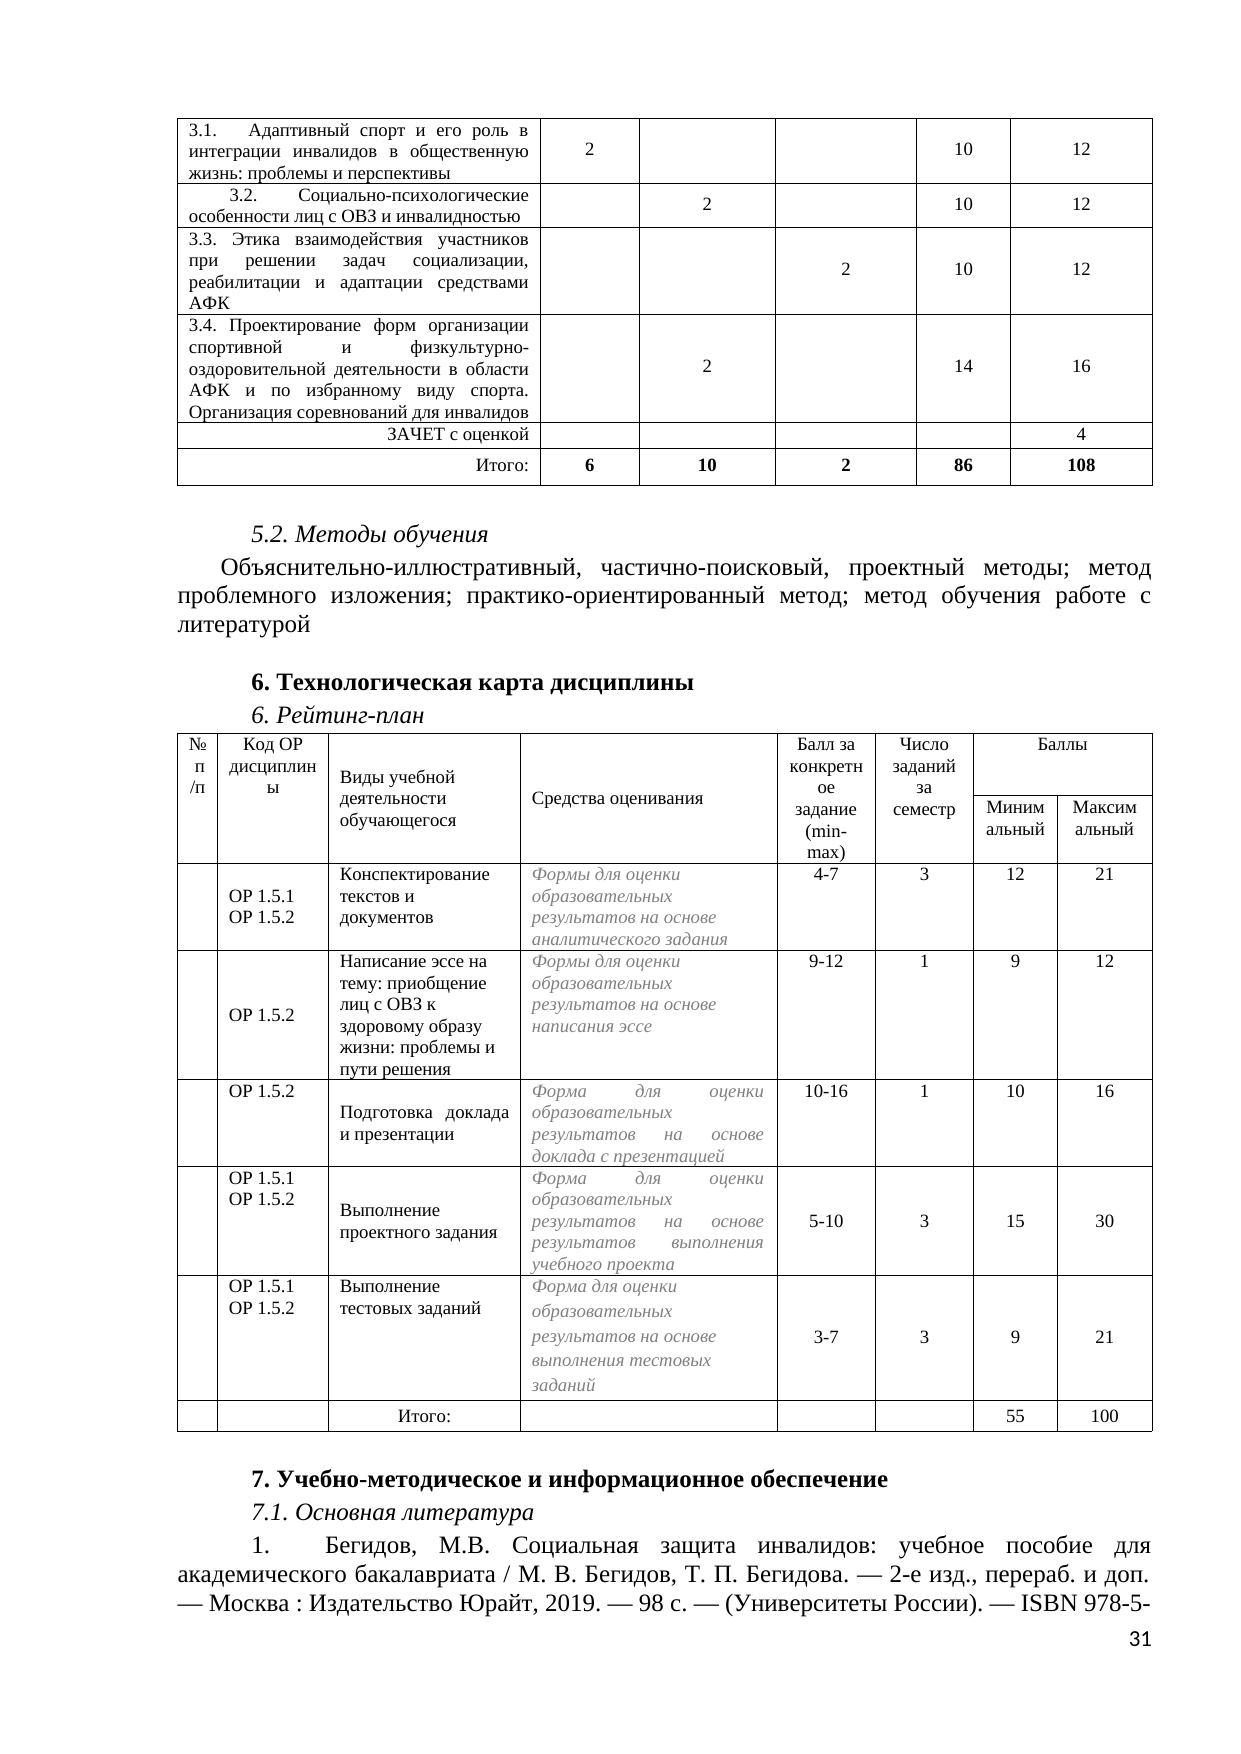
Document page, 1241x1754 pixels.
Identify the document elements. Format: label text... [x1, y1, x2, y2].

table_cell Конспектирование текстов и документов [329, 864, 520, 949]
table_cell [178, 1276, 217, 1399]
table_cell 12 [1011, 119, 1152, 183]
table_cell ОР 1.5.2 [218, 1080, 328, 1166]
table_cell 2 [776, 228, 916, 314]
table_cell [776, 119, 916, 183]
table_cell 3.3. Этика взаимодействия участников при решении задач социализации, реабилитации и адаптации средствами АФК [178, 228, 540, 314]
table_cell 1 [876, 951, 973, 1079]
table_cell [178, 864, 217, 949]
table_cell 3.4. Проектирование форм организации спортивной и физкультурно-оздоровительной деятельности в области АФК и по избранному виду спорта. Организация соревнований для инвалидов [178, 315, 540, 422]
table_cell Формы для оценки образовательных результатов на основе написания эссе [521, 951, 777, 1079]
table_cell 3.1. Адаптивный спорт и его роль в интеграции инвалидов в общественную жизнь: проблемы и перспективы [178, 119, 540, 183]
table_cell [541, 315, 639, 422]
table_cell 86 [917, 449, 1010, 485]
table_cell [541, 423, 639, 448]
table_cell [640, 119, 775, 183]
table_cell [776, 184, 916, 227]
table_cell 3.2. Социально-психологические особенности лиц с ОВЗ и инвалидностью [178, 184, 540, 227]
table_cell 1 [876, 1080, 973, 1166]
table_cell [521, 1401, 777, 1431]
table_cell 16 [1011, 315, 1152, 422]
table_cell [178, 1080, 217, 1166]
table_cell [541, 228, 639, 314]
table_cell [778, 1401, 875, 1431]
table_cell Написание эссе на тему: приобщение лиц с ОВЗ к здоровому образу жизни: проблемы и пути решения [329, 951, 520, 1079]
text 7.1. Основная литература [177, 1497, 1152, 1526]
table_cell 9 [974, 951, 1057, 1079]
table_cell 2 [640, 315, 775, 422]
text 7. Учебно-методическое и информационное обеспечение [177, 1464, 1152, 1493]
table_cell Выполнение тестовых заданий [329, 1276, 520, 1399]
table_cell ОР 1.5.2 [218, 951, 328, 1079]
table_cell 5-10 [778, 1167, 875, 1274]
table_cell Итого: [329, 1401, 520, 1431]
table_cell [178, 951, 217, 1079]
table_cell 55 [974, 1401, 1057, 1431]
table_cell Подготовка доклада и презентации [329, 1080, 520, 1166]
table_cell 3-7 [778, 1276, 875, 1399]
table_cell 4-7 [778, 864, 875, 949]
table_header Виды учебной деятельности обучающегося [329, 734, 520, 863]
table_cell [876, 1401, 973, 1431]
text 6. Технологическая карта дисциплины [177, 667, 1152, 696]
table_cell 12 [974, 864, 1057, 949]
table_cell 30 [1058, 1167, 1152, 1274]
table_cell Форма для оценки образовательных результатов на основе доклада с презентацией [521, 1080, 777, 1166]
table_cell 10 [917, 119, 1010, 183]
text 6. Рейтинг-план [177, 700, 1152, 728]
table_cell ЗАЧЕТ с оценкой [178, 423, 540, 448]
table_cell 10-16 [778, 1080, 875, 1166]
table_cell [541, 184, 639, 227]
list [177, 1530, 1152, 1617]
table_cell [776, 423, 916, 448]
table_cell ОР 1.5.1 ОР 1.5.2 [218, 864, 328, 949]
table_cell 10 [640, 449, 775, 485]
table_cell 4 [1011, 423, 1152, 448]
table_cell 15 [974, 1167, 1057, 1274]
table_cell 3 [876, 1167, 973, 1274]
table_cell 108 [1011, 449, 1152, 485]
table_cell [640, 423, 775, 448]
table_cell 2 [776, 449, 916, 485]
table_cell [917, 423, 1010, 448]
table_cell [776, 315, 916, 422]
table_header Код ОР дисциплины [218, 734, 328, 863]
table_header Число заданий за семестр [876, 734, 973, 863]
table_cell Максимальный [1058, 796, 1152, 863]
table_cell [178, 1401, 217, 1431]
table_cell 6 [541, 449, 639, 485]
table_header Балл за конкретное задание (min-max) [778, 734, 875, 863]
table_cell 10 [917, 184, 1010, 227]
table_cell 10 [917, 228, 1010, 314]
table_cell [218, 1401, 328, 1431]
table_header Баллы [974, 734, 1152, 795]
table_cell 14 [917, 315, 1010, 422]
table_cell 12 [1011, 228, 1152, 314]
table_header № п/п [178, 734, 217, 863]
table_cell 21 [1058, 1276, 1152, 1399]
table_cell Минимальный [974, 796, 1057, 863]
table_cell [640, 228, 775, 314]
table_cell Формы для оценки образовательных результатов на основе аналитического задания [521, 864, 777, 949]
table_cell 16 [1058, 1080, 1152, 1166]
table_cell 9-12 [778, 951, 875, 1079]
table_cell 12 [1011, 184, 1152, 227]
text 5.2. Методы обучения [177, 519, 1152, 547]
table_cell 2 [541, 119, 639, 183]
table_cell 2 [640, 184, 775, 227]
table_cell Форма для оценки образовательных результатов на основе выполнения тестовых заданий [521, 1276, 777, 1399]
table_cell 12 [1058, 951, 1152, 1079]
table_cell ОР 1.5.1 ОР 1.5.2 [218, 1276, 328, 1399]
table_cell 100 [1058, 1401, 1152, 1431]
table_header Средства оценивания [521, 734, 777, 863]
table_cell ОР 1.5.1 ОР 1.5.2 [218, 1167, 328, 1274]
table_cell [178, 1167, 217, 1274]
table_cell 3 [876, 1276, 973, 1399]
text Объяснительно-иллюстративный, частично-поисковый, проектный методы; метод проблемного изложения; практико-ориентированный метод; метод обучения работе с литературой [177, 552, 1152, 638]
table_cell 10 [974, 1080, 1057, 1166]
table_cell Итого: [178, 449, 540, 485]
table_cell 3 [876, 864, 973, 949]
table_cell Выполнение проектного задания [329, 1167, 520, 1274]
table_cell Форма для оценки образовательных результатов на основе результатов выполнения учебного проекта [521, 1167, 777, 1274]
table_cell 9 [974, 1276, 1057, 1399]
table_cell 21 [1058, 864, 1152, 949]
